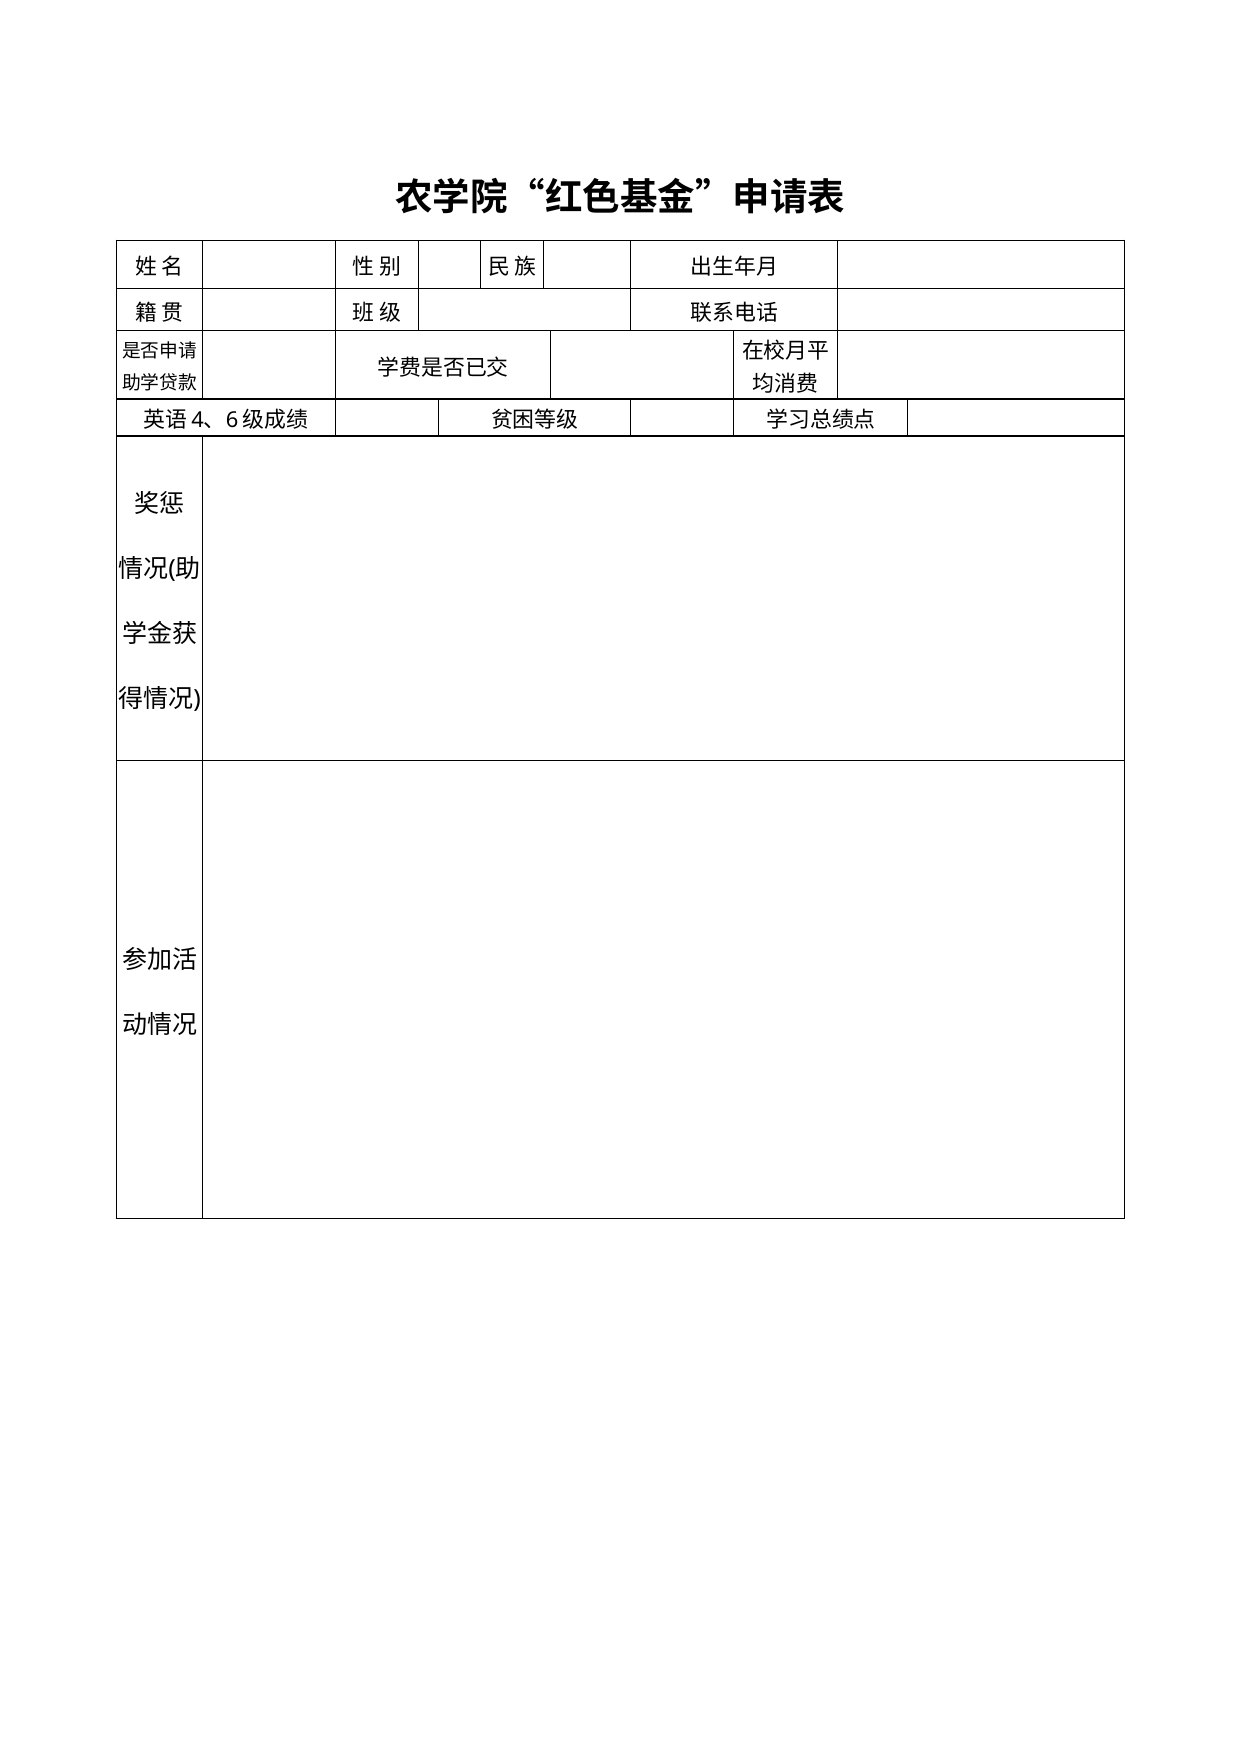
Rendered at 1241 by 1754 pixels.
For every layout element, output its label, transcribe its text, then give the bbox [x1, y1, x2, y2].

table_cell [336, 400, 438, 435]
table_cell 贫困等级 [439, 400, 630, 435]
table_header 出生年月 [631, 241, 837, 288]
table_header [419, 241, 480, 288]
table_cell [908, 400, 1124, 435]
table_cell 在校月平均消费 [734, 331, 837, 398]
table_cell [419, 289, 630, 330]
table_cell [203, 761, 1124, 1218]
table_header [203, 241, 335, 288]
table_cell 班 级 [336, 289, 418, 330]
table_cell [203, 331, 335, 398]
table_cell 奖惩 情况(助学金获得情况) [117, 437, 202, 760]
table_header 性 别 [336, 241, 418, 288]
table_cell [551, 331, 733, 398]
table_cell [838, 289, 1124, 330]
table_header [544, 241, 630, 288]
table_header [838, 241, 1124, 288]
table_cell [631, 400, 733, 435]
table_header 姓 名 [117, 241, 202, 288]
table_header 民 族 [481, 241, 543, 288]
table_cell 学习总绩点 [734, 400, 907, 435]
table_cell 参加活动情况 [117, 761, 202, 1218]
text 农学院“红色基金”申请表 [187, 162, 1053, 227]
table_cell 是否申请助学贷款 [117, 331, 202, 398]
table_cell 籍 贯 [117, 289, 202, 330]
table_cell [203, 437, 1124, 760]
table_cell 学费是否已交 [336, 331, 550, 398]
table_cell [838, 331, 1124, 398]
table_cell 英语4、6级成绩 [117, 400, 335, 435]
table_cell [203, 289, 335, 330]
table_cell 联系电话 [631, 289, 837, 330]
